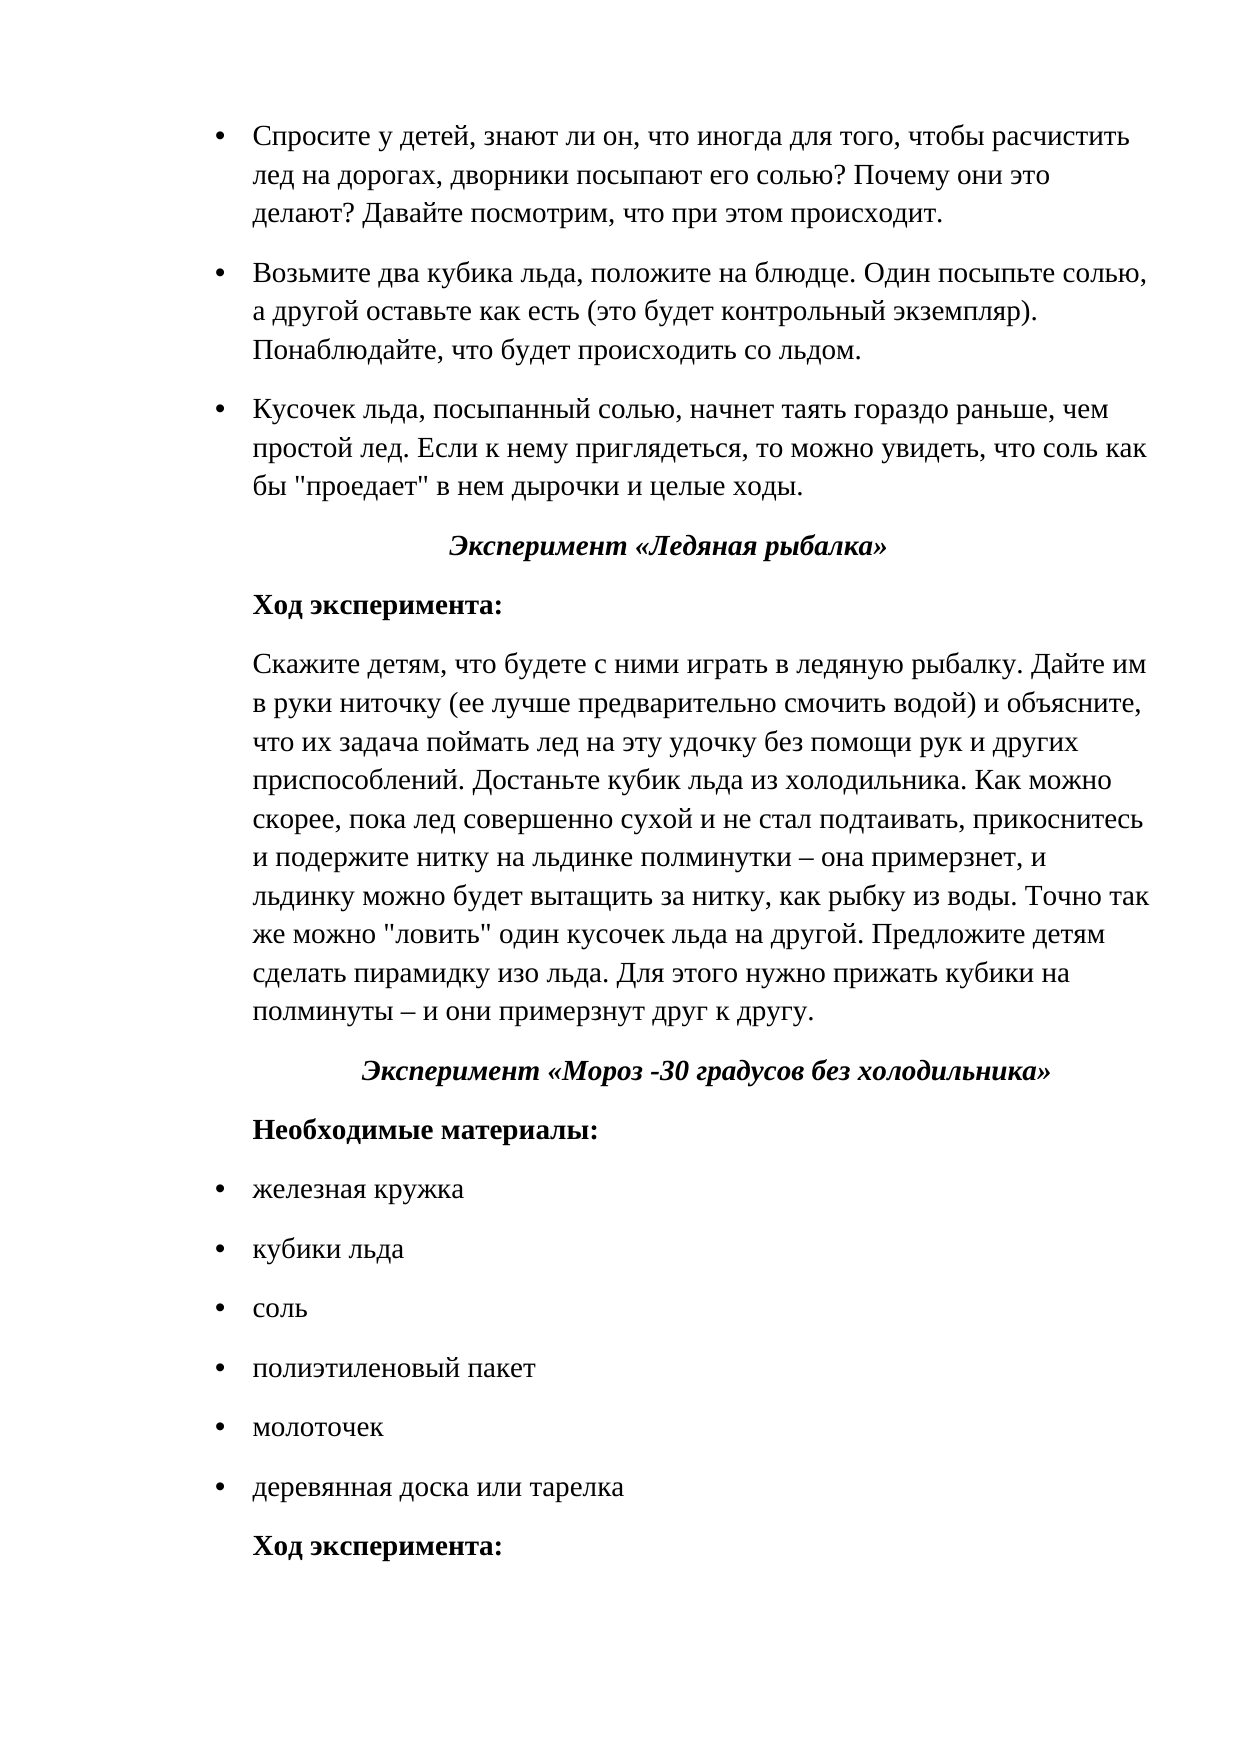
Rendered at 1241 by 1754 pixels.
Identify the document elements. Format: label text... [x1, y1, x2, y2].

text Эксперимент «Ледяная рыбалка» [252, 528, 1152, 561]
list соль [215, 1291, 1152, 1324]
text Ход эксперимента: [252, 1528, 1152, 1562]
list Спросите у детей, знают ли он, что иногда для того, чтобы расчистить лед на дорогах, дворники посыпают его солью? Почему они это делают? Давайте посмотрим, что при этом происходит. [215, 118, 1152, 229]
list кубики льда [215, 1231, 1152, 1265]
text Необходимые материалы: [252, 1112, 1152, 1146]
text Эксперимент «Мороз -30 градусов без холодильника» [252, 1053, 1152, 1086]
list полиэтиленовый пакет [215, 1350, 1152, 1384]
list Кусочек льда, посыпанный солью, начнет таять гораздо раньше, чем простой лед. Если к нему приглядеться, то можно увидеть, что соль как бы "проедает" в нем дырочки и целые ходы. [215, 391, 1152, 502]
list молоточек [215, 1409, 1152, 1443]
text Скажите детям, что будете с ними играть в ледяную рыбалку. Дайте им в руки ниточку (ее лучше предварительно смочить водой) и объясните, что их задача поймать лед на эту удочку без помощи рук и других приспособлений. Достаньте кубик льда из холодильника. Как можно скорее, пока лед совершенно сухой и не стал подтаивать, прикоснитесь и подержите нитку на льдинке полминутки – она примерзнет, и льдинку можно будет вытащить за нитку, как рыбку из воды. Точно так же можно "ловить" один кусочек льда на другой. Предложите детям сделать пирамидку изо льда. Для этого нужно прижать кубики на полминуты – и они примерзнут друг к другу. [252, 647, 1152, 1027]
list деревянная доска или тарелка [215, 1469, 1152, 1503]
list железная кружка [215, 1172, 1152, 1205]
text Ход эксперимента: [252, 587, 1152, 621]
list Возьмите два кубика льда, положите на блюдце. Один посыпьте солью, а другой оставьте как есть (это будет контрольный экземпляр). Понаблюдайте, что будет происходить со льдом. [215, 255, 1152, 365]
